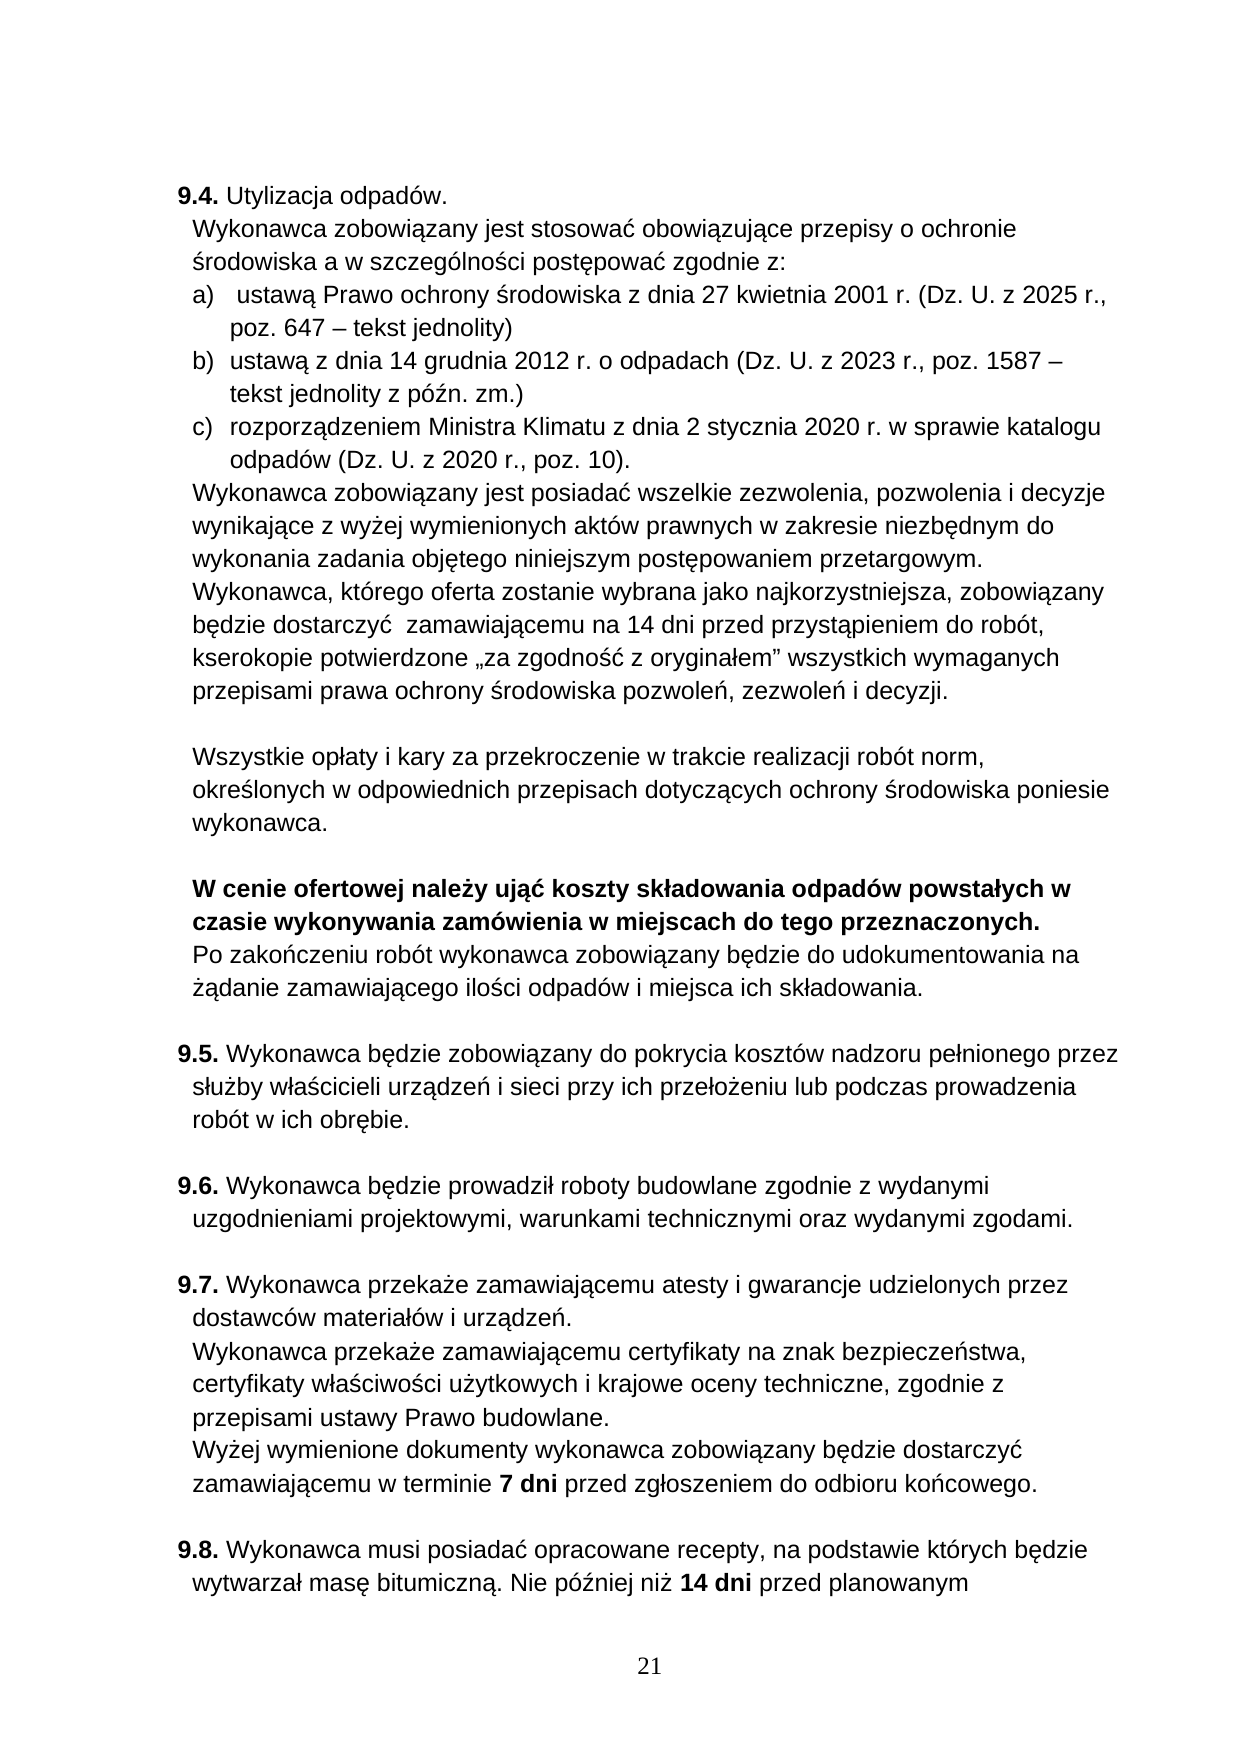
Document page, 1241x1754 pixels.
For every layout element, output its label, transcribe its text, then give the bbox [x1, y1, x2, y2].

text Wykonawca, którego oferta zostanie wybrana jako najkorzystniejsza, zobowiązany będzie dostarczyć zamawiającemu na 14 dni przed przystąpieniem do robót, kserokopie potwierdzone „za zgodność z oryginałem” wszystkich wymaganych przepisami prawa ochrony środowiska pozwoleń, zezwoleń i decyzji. [192, 577, 1122, 705]
text Po zakończeniu robót wykonawca zobowiązany będzie do udokumentowania na żądanie zamawiającego ilości odpadów i miejsca ich składowania. [192, 940, 1122, 1002]
text W cenie ofertowej należy ująć koszty składowania odpadów powstałych w czasie wykonywania zamówienia w miejscach do tego przeznaczonych. [192, 874, 1122, 936]
text 9.6. Wykonawca będzie prowadził roboty budowlane zgodnie z wydanymi uzgodnieniami projektowymi, warunkami technicznymi oraz wydanymi zgodami. [177, 1171, 1122, 1233]
list rozporządzeniem Ministra Klimatu z dnia 2 stycznia 2020 r. w sprawie katalogu odpadów (Dz. U. z 2020 r., poz. 10). [192, 412, 1122, 474]
list ustawą z dnia 14 grudnia 2012 r. o odpadach (Dz. U. z 2023 r., poz. 1587 – tekst jednolity z późn. zm.) [192, 346, 1122, 408]
list ustawą Prawo ochrony środowiska z dnia 27 kwietnia 2001 r. (Dz. U. z 2025 r., poz. 647 – tekst jednolity) [192, 280, 1122, 342]
text Wykonawca zobowiązany jest stosować obowiązujące przepisy o ochronie środowiska a w szczególności postępować zgodnie z: [192, 214, 1122, 276]
text Wykonawca zobowiązany jest posiadać wszelkie zezwolenia, pozwolenia i decyzje wynikające z wyżej wymienionych aktów prawnych w zakresie niezbędnym do wykonania zadania objętego niniejszym postępowaniem przetargowym. [192, 478, 1122, 573]
text 9.5. Wykonawca będzie zobowiązany do pokrycia kosztów nadzoru pełnionego przez służby właścicieli urządzeń i sieci przy ich przełożeniu lub podczas prowadzenia robót w ich obrębie. [177, 1039, 1122, 1134]
text Wyżej wymienione dokumenty wykonawca zobowiązany będzie dostarczyć zamawiającemu w terminie 7 dni przed zgłoszeniem do odbioru końcowego. [192, 1436, 1122, 1497]
text Wykonawca przekaże zamawiającemu certyfikaty na znak bezpieczeństwa, certyfikaty właściwości użytkowych i krajowe oceny techniczne, zgodnie z przepisami ustawy Prawo budowlane. [192, 1336, 1122, 1431]
text 9.7. Wykonawca przekaże zamawiającemu atesty i gwarancje udzielonych przez dostawców materiałów i urządzeń. [177, 1270, 1122, 1332]
text Wszystkie opłaty i kary za przekroczenie w trakcie realizacji robót norm, określonych w odpowiednich przepisach dotyczących ochrony środowiska poniesie wykonawca. [192, 742, 1122, 837]
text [177, 1534, 1122, 1596]
text 9.4. Utylizacja odpadów. [177, 181, 1122, 209]
